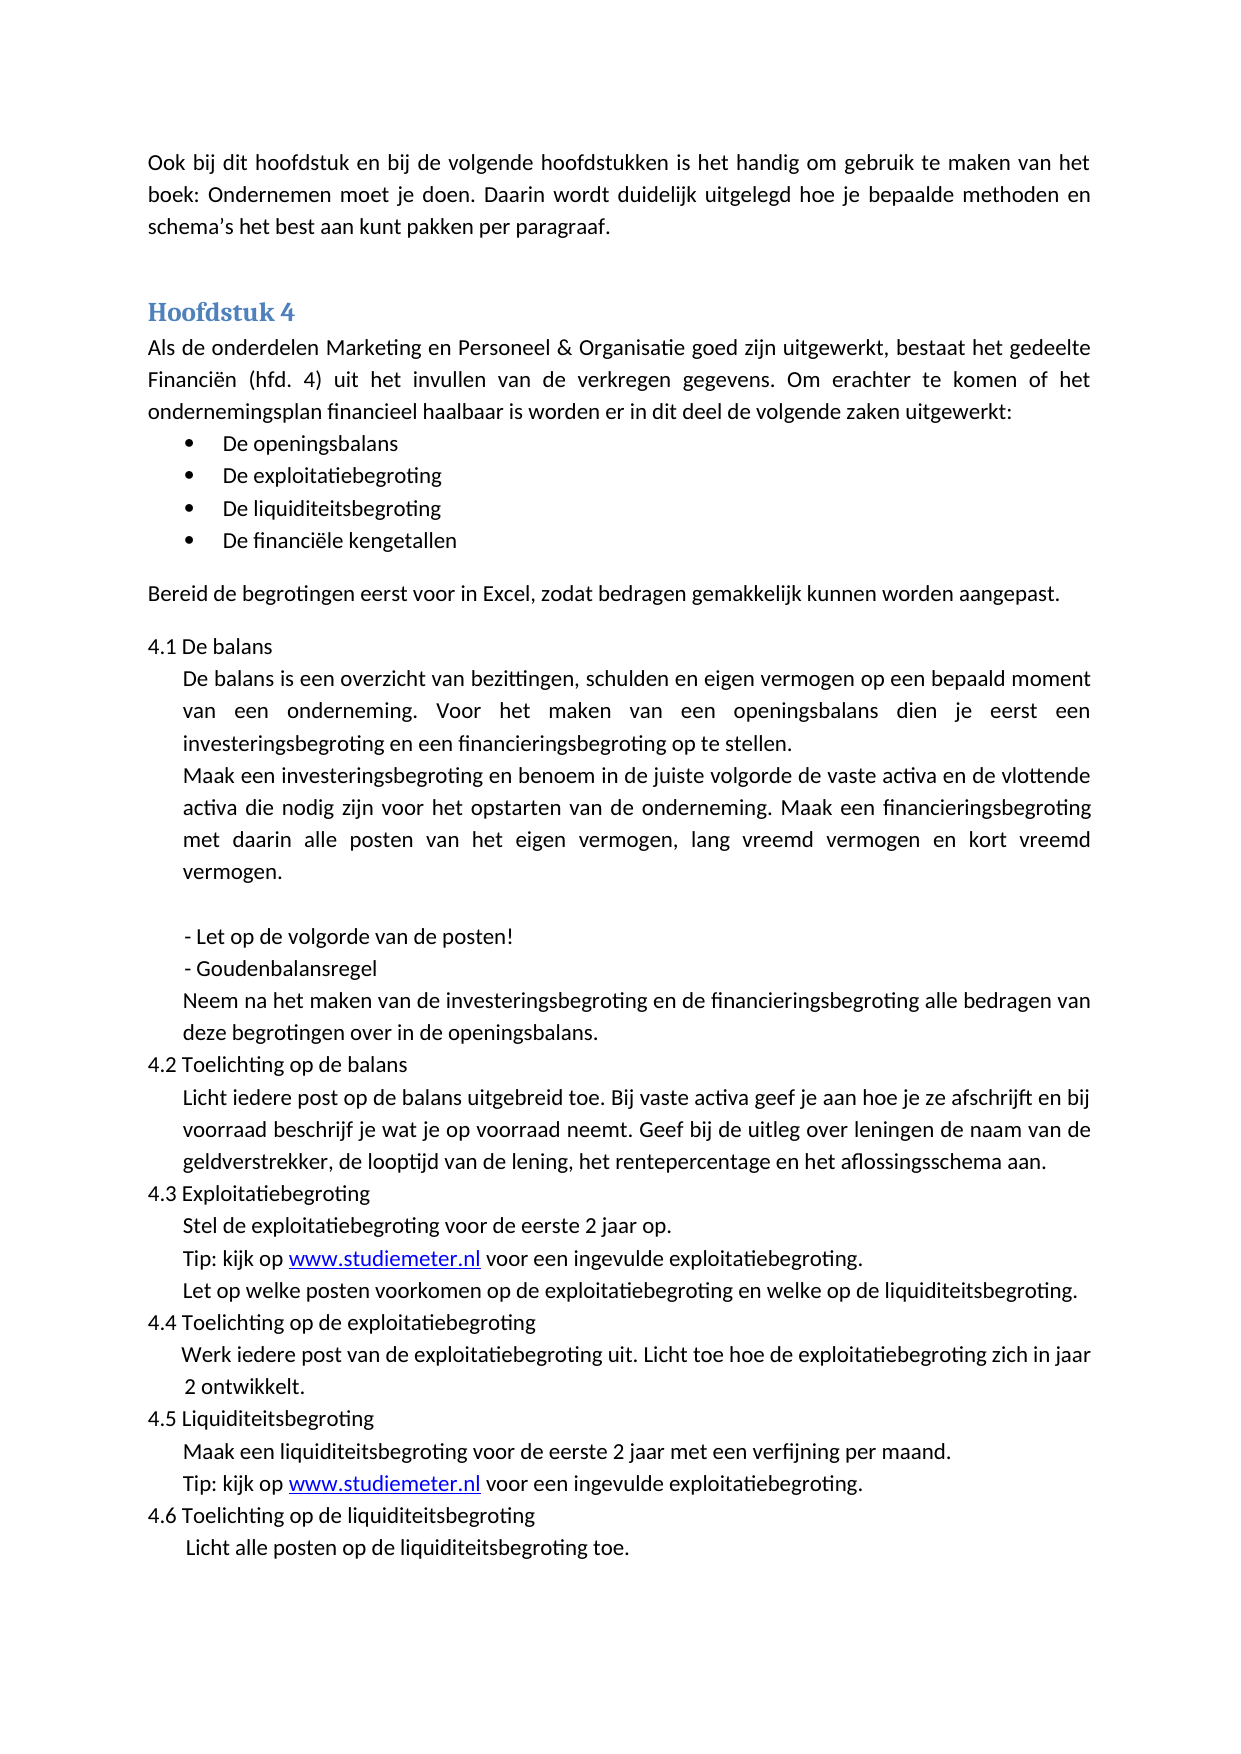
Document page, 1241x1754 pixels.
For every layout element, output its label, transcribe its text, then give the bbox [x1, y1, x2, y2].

text De balans is een overzicht van bezittingen, schulden en eigen vermogen op een bepaald moment van een onderneming. Voor het maken van een openingsbalans dien je eerst een investeringsbegroting en een financieringsbegroting op te stellen. [183, 664, 1093, 757]
text Licht alle posten op de liquiditeitsbegroting toe. [148, 1533, 1093, 1561]
text Let op welke posten voorkomen op de exploitatiebegroting en welke op de liquiditeitsbegroting. [183, 1276, 1093, 1304]
text Tip: kijk op www.studiemeter.nl voor een ingevulde exploitatiebegroting. [183, 1469, 1093, 1497]
text 4.3 Exploitatiebegroting [148, 1179, 1093, 1207]
list De liquiditeitsbegroting [185, 494, 1093, 522]
text Neem na het maken van de investeringsbegroting en de financieringsbegroting alle bedragen van deze begrotingen over in de openingsbalans. [183, 986, 1093, 1046]
text 4.1 De balans [148, 632, 1093, 660]
text Licht iedere post op de balans uitgebreid toe. Bij vaste activa geef je aan hoe je ze afschrijft en bij voorraad beschrijf je wat je op voorraad neemt. Geef bij de uitleg over leningen de naam van de geldverstrekker, de looptijd van de lening, het rentepercentage en het aflossingsschema aan. [183, 1083, 1093, 1175]
text Stel de exploitatiebegroting voor de eerste 2 jaar op. [148, 1211, 1093, 1239]
text Ook bij dit hoofdstuk en bij de volgende hoofdstukken is het handig om gebruik te maken van het boek: Ondernemen moet je doen. Daarin wordt duidelijk uitgelegd hoe je bepaalde methoden en schema’s het best aan kunt pakken per paragraaf. [148, 148, 1093, 240]
list De exploitatiebegroting [185, 462, 1093, 490]
text Bereid de begrotingen eerst voor in Excel, zodat bedragen gemakkelijk kunnen worden aangepast. [148, 579, 1093, 607]
list De financiële kengetallen [185, 526, 1093, 554]
subtitle Hoofdstuk 4 [148, 297, 1093, 328]
text Maak een investeringsbegroting en benoem in de juiste volgorde de vaste activa en de vlottende activa die nodig zijn voor het opstarten van de onderneming. Maak een financieringsbegroting met daarin alle posten van het eigen vermogen, lang vreemd vermogen en kort vreemd vermogen. [183, 761, 1093, 885]
text 4.6 Toelichting op de liquiditeitsbegroting [148, 1501, 1093, 1529]
text 4.5 Liquiditeitsbegroting [148, 1404, 1093, 1433]
text Tip: kijk op www.studiemeter.nl voor een ingevulde exploitatiebegroting. [148, 1244, 1093, 1272]
text 4.2 Toelichting op de balans [148, 1051, 1093, 1078]
text Als de onderdelen Marketing en Personeel & Organisatie goed zijn uitgewerkt, bestaat het gedeelte Financiën (hfd. 4) uit het invullen van de verkregen gegevens. Om erachter te komen of het ondernemingsplan financieel haalbaar is worden er in dit deel de volgende zaken uitgewerkt: [148, 333, 1093, 425]
text - Goudenbalansregel [148, 954, 1093, 982]
text Maak een liquiditeitsbegroting voor de eerste 2 jaar met een verfijning per maand. [148, 1437, 1093, 1465]
list De openingsbalans [185, 429, 1093, 457]
text - Let op de volgorde van de posten! [148, 922, 1093, 950]
text 4.4 Toelichting op de exploitatiebegroting [148, 1308, 1093, 1336]
text Werk iedere post van de exploitatiebegroting uit. Licht toe hoe de exploitatiebegroting zich in jaar 2 ontwikkelt. [181, 1340, 1093, 1400]
